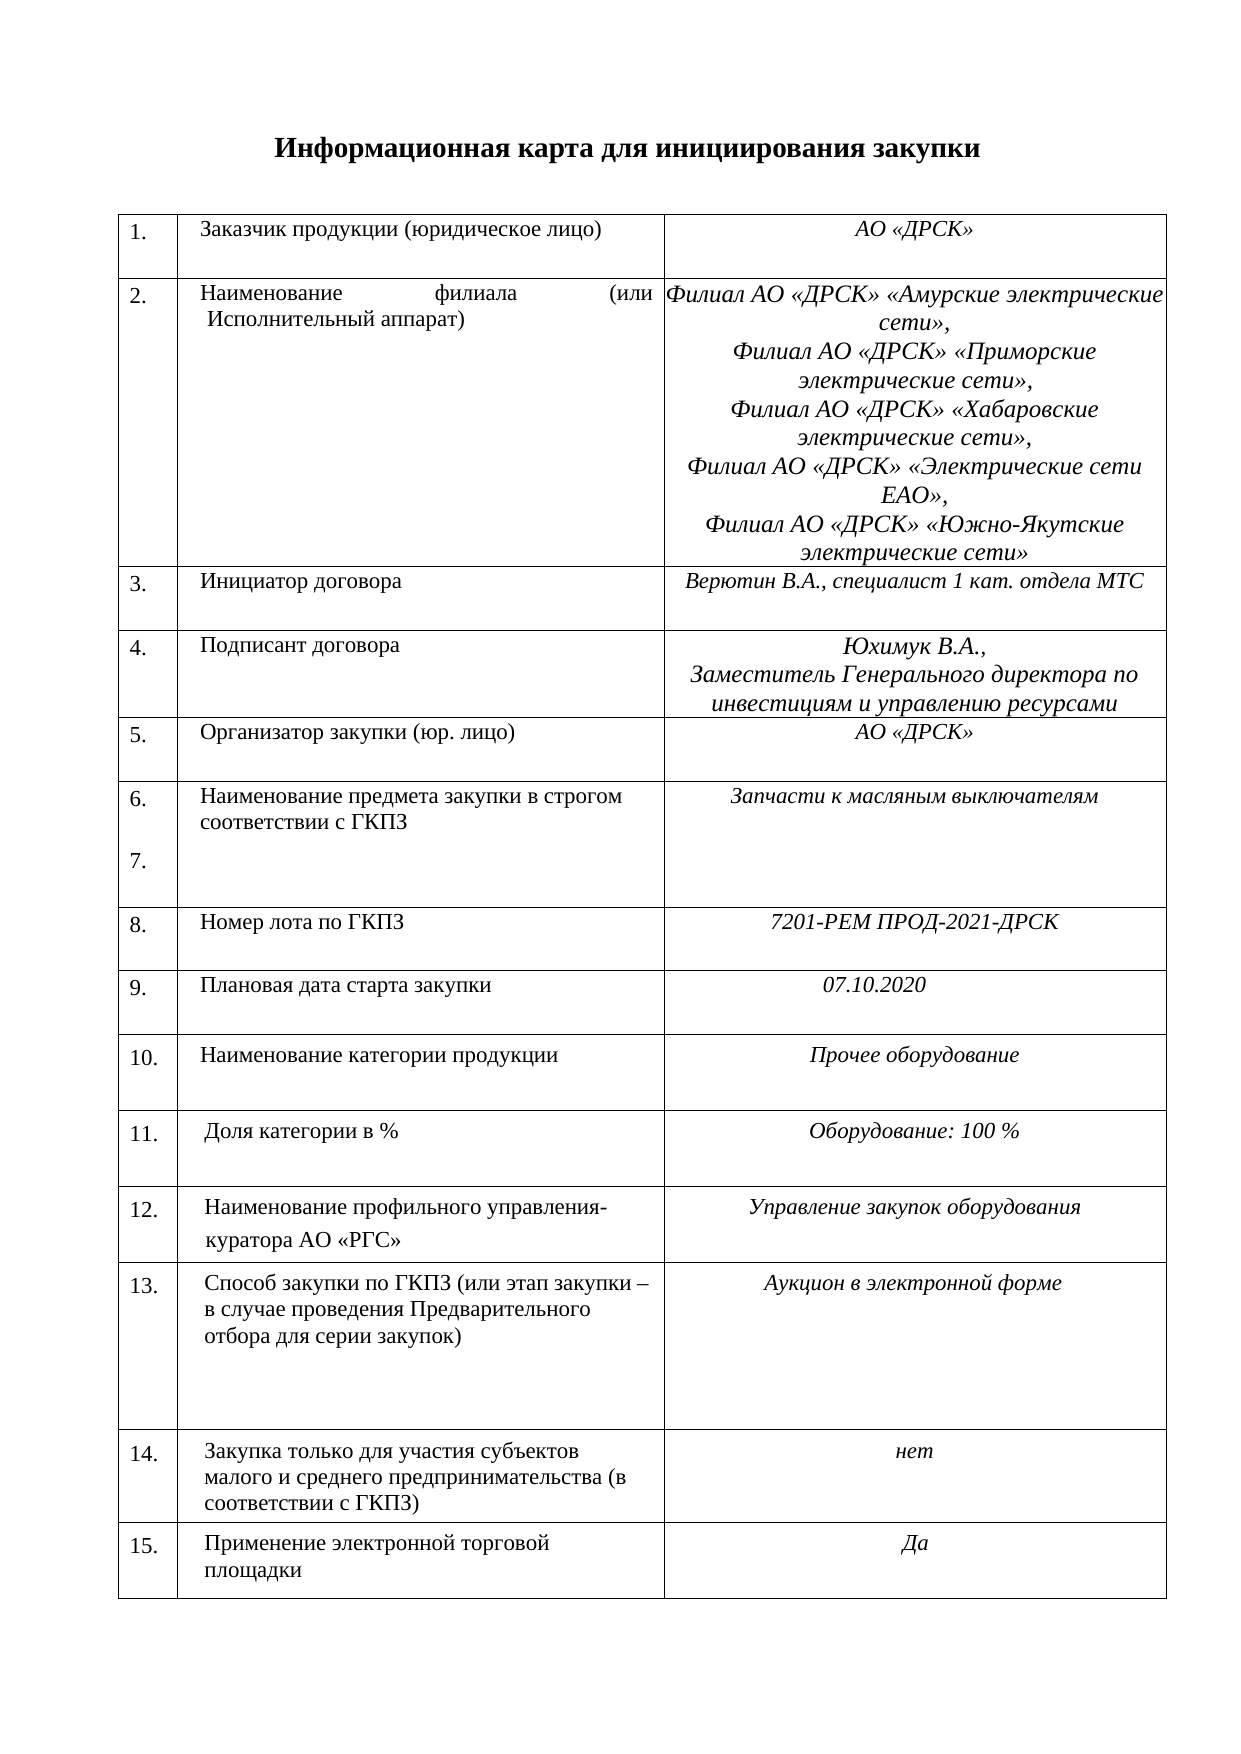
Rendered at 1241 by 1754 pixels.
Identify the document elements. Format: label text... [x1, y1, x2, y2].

table_cell Юхимук В.А., Заместитель Генерального директора по инвестициям и управлению ресурсами [665, 631, 1166, 717]
table_header АО «ДРСК» [665, 215, 1166, 278]
table_cell Наименование филиала (или Исполнительный аппарат) [178, 279, 664, 566]
table_cell [119, 782, 177, 907]
table_cell Наименование предмета закупки в строгом соответствии с ГКПЗ [178, 782, 664, 907]
table_cell [119, 1111, 177, 1186]
table_cell [119, 908, 177, 970]
table_cell Закупка только для участия субъектов малого и среднего предпринимательства (в соответствии с ГКПЗ) [178, 1430, 664, 1522]
table_cell 07.10.2020 [665, 971, 1166, 1034]
table_cell Прочее оборудование [665, 1035, 1166, 1110]
table_cell Плановая дата старта закупки [178, 971, 664, 1034]
table_cell Подписант договора [178, 631, 664, 717]
table_cell Номер лота по ГКПЗ [178, 908, 664, 970]
table_cell Филиал АО «ДРСК» «Амурские электрические сети», Филиал АО «ДРСК» «Приморские электрические сети», Филиал АО «ДРСК» «Хабаровские электрические сети», Филиал АО «ДРСК» «Электрические сети ЕАО», Филиал АО «ДРСК» «Южно-Якутские электрические сети» [665, 279, 1166, 566]
table_cell [119, 1187, 177, 1262]
table_cell Аукцион в электронной форме [665, 1263, 1166, 1429]
table_cell Верютин В.А., специалист 1 кат. отдела МТС [665, 567, 1166, 630]
table_cell нет [665, 1430, 1166, 1522]
list Информационная карта для инициирования закупки [177, 131, 1078, 164]
table_cell Оборудование: 100 % [665, 1111, 1166, 1186]
table_cell Наименование категории продукции [178, 1035, 664, 1110]
table_cell Применение электронной торговой площадки [178, 1523, 664, 1598]
table_cell Управление закупок оборудования [665, 1187, 1166, 1262]
table_cell 7201-РЕМ ПРОД-2021-ДРСК [665, 908, 1166, 970]
table_cell [119, 1263, 177, 1429]
table_cell Инициатор договора [178, 567, 664, 630]
table_cell Да [665, 1523, 1166, 1598]
table_cell Наименование профильного управления- куратора АО «РГС» [178, 1187, 664, 1262]
table_cell Доля категории в % [178, 1111, 664, 1186]
table_cell Организатор закупки (юр. лицо) [178, 718, 664, 781]
table_cell [119, 971, 177, 1034]
table_cell АО «ДРСК» [665, 718, 1166, 781]
table_cell [119, 718, 177, 781]
table_cell [119, 1430, 177, 1522]
table_cell [119, 1035, 177, 1110]
table_header [119, 215, 177, 278]
table_cell Запчасти к масляным выключателям [665, 782, 1166, 907]
table_cell [119, 1523, 177, 1598]
table_cell Способ закупки по ГКПЗ (или этап закупки – в случае проведения Предварительного отбора для серии закупок) [178, 1263, 664, 1429]
table_cell [119, 631, 177, 717]
table_cell [119, 567, 177, 630]
table_cell [119, 279, 177, 566]
table_header Заказчик продукции (юридическое лицо) [178, 215, 664, 278]
